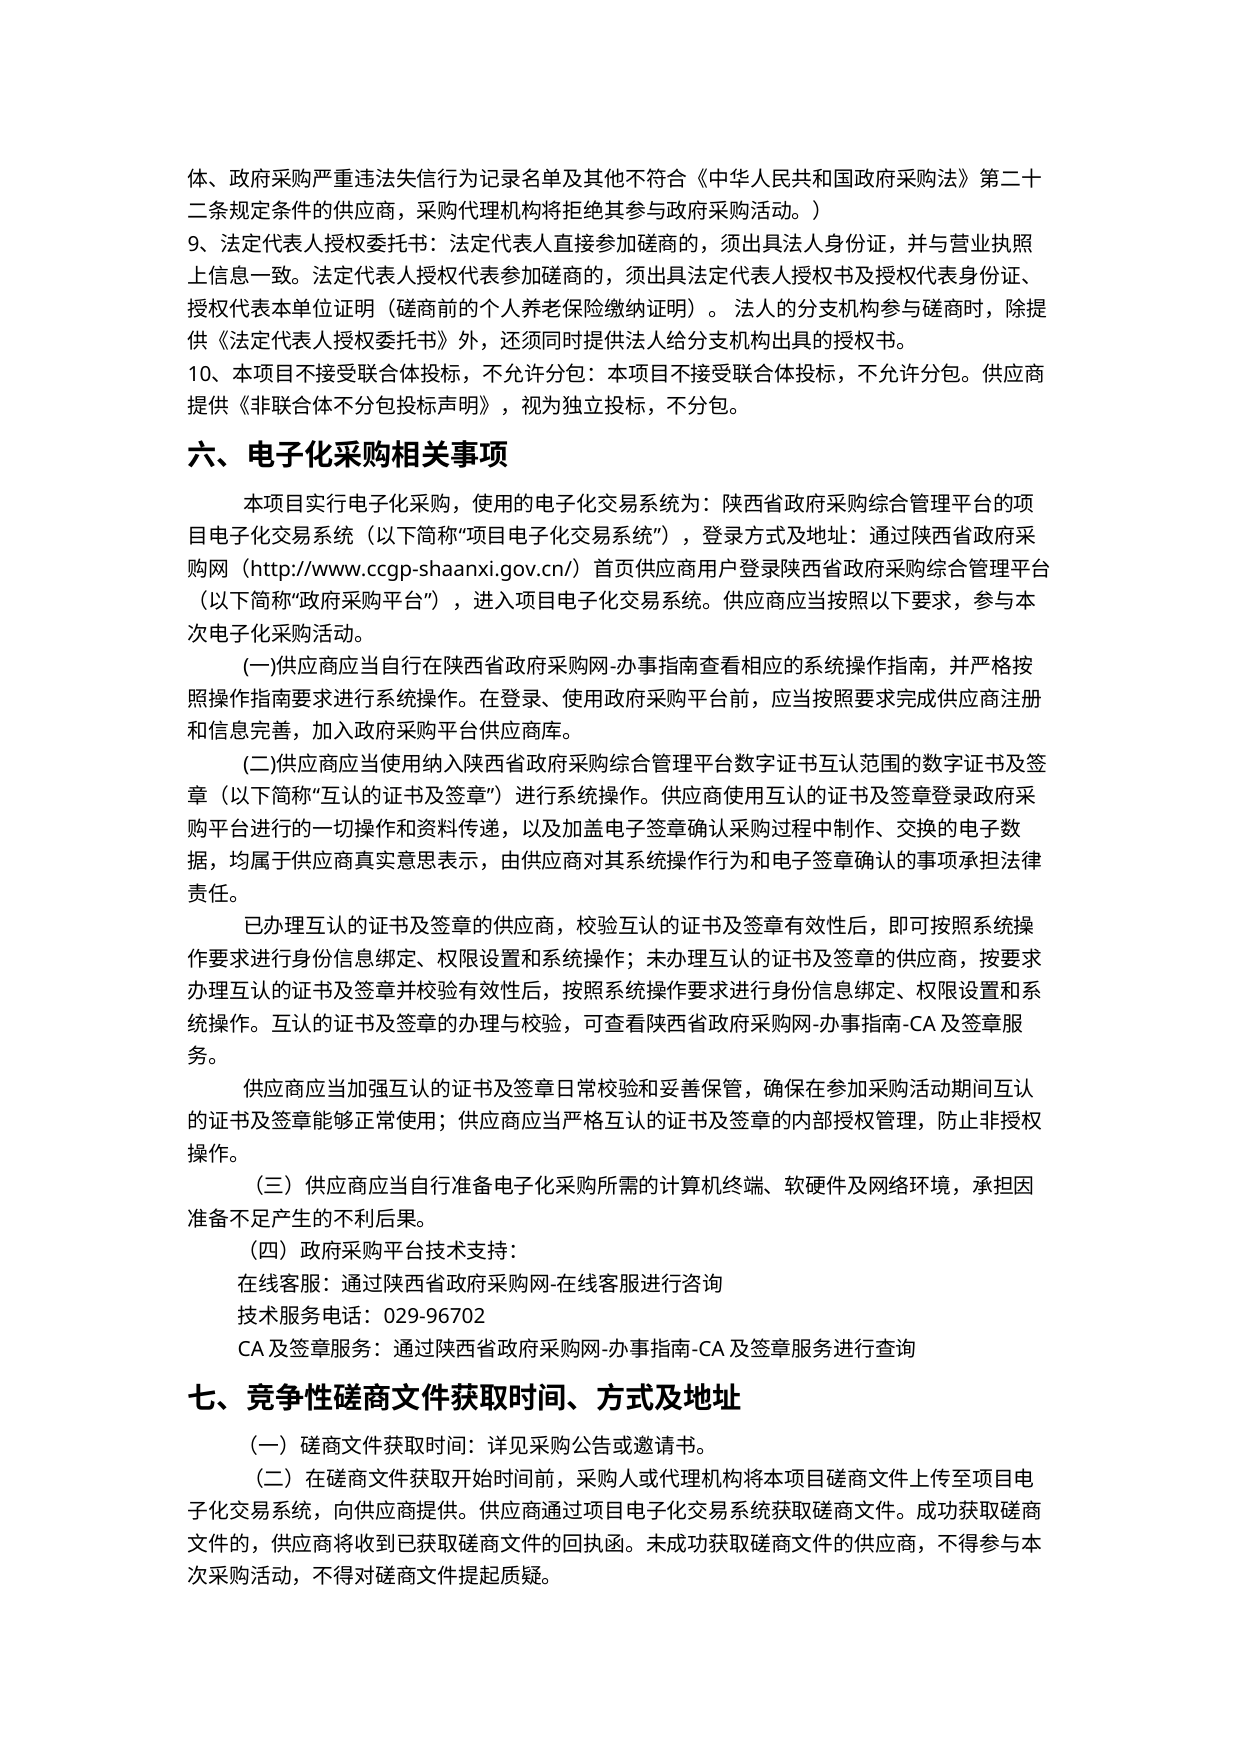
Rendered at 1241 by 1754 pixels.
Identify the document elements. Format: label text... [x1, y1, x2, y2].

text 在线客服：通过陕西省政府采购网-在线客服进行咨询 [187, 1267, 1053, 1299]
text （四）政府采购平台技术支持： [187, 1234, 1053, 1267]
text CA及签章服务：通过陕西省政府采购网-办事指南-CA及签章服务进行查询 [187, 1332, 1053, 1364]
text （二）在磋商文件获取开始时间前，采购人或代理机构将本项目磋商文件上传至项目电子化交易系统，向供应商提供。供应商通过项目电子化交易系统获取磋商文件。成功获取磋商文件的，供应商将收到已获取磋商文件的回执函。未成功获取磋商文件的供应商，不得参与本次采购活动，不得对磋商文件提起质疑。 [187, 1462, 1053, 1592]
text 本项目实行电子化采购，使用的电子化交易系统为：陕西省政府采购综合管理平台的项目电子化交易系统（以下简称“项目电子化交易系统”），登录方式及地址：通过陕西省政府采购网（http://www.ccgp-shaanxi.gov.cn/）首页供应商用户登录陕西省政府采购综合管理平台（以下简称“政府采购平台”），进入项目电子化交易系统。供应商应当按照以下要求，参与本次电子化采购活动。 [187, 487, 1053, 649]
text （一）磋商文件获取时间：详见采购公告或邀请书。 [187, 1429, 1053, 1462]
text 供应商应当加强互认的证书及签章日常校验和妥善保管，确保在参加采购活动期间互认的证书及签章能够正常使用；供应商应当严格互认的证书及签章的内部授权管理，防止非授权操作。 [187, 1072, 1053, 1169]
text (二)供应商应当使用纳入陕西省政府采购综合管理平台数字证书互认范围的数字证书及签章（以下简称“互认的证书及签章”）进行系统操作。供应商使用互认的证书及签章登录政府采购平台进行的一切操作和资料传递，以及加盖电子签章确认采购过程中制作、交换的电子数据，均属于供应商真实意思表示，由供应商对其系统操作行为和电子签章确认的事项承担法律责任。 [187, 747, 1053, 909]
text 已办理互认的证书及签章的供应商，校验互认的证书及签章有效性后，即可按照系统操作要求进行身份信息绑定、权限设置和系统操作；未办理互认的证书及签章的供应商，按要求办理互认的证书及签章并校验有效性后，按照系统操作要求进行身份信息绑定、权限设置和系统操作。互认的证书及签章的办理与校验，可查看陕西省政府采购网-办事指南-CA及签章服务。 [187, 909, 1053, 1072]
text 六、电子化采购相关事项 [187, 422, 1053, 487]
text 10、本项目不接受联合体投标，不允许分包：本项目不接受联合体投标，不允许分包。供应商提供《非联合体不分包投标声明》，视为独立投标，不分包。 [187, 357, 1053, 422]
text （三）供应商应当自行准备电子化采购所需的计算机终端、软硬件及网络环境，承担因准备不足产生的不利后果。 [187, 1169, 1053, 1234]
text 9、法定代表人授权委托书：法定代表人直接参加磋商的，须出具法人身份证，并与营业执照上信息一致。法定代表人授权代表参加磋商的，须出具法定代表人授权书及授权代表身份证、授权代表本单位证明（磋商前的个人养老保险缴纳证明）。 法人的分支机构参与磋商时，除提供《法定代表人授权委托书》外，还须同时提供法人给分支机构出具的授权书。 [187, 227, 1053, 357]
text 七、竞争性磋商文件获取时间、方式及地址 [187, 1364, 1053, 1429]
text 技术服务电话：029-96702 [187, 1299, 1053, 1332]
text (一)供应商应当自行在陕西省政府采购网-办事指南查看相应的系统操作指南，并严格按照操作指南要求进行系统操作。在登录、使用政府采购平台前，应当按照要求完成供应商注册和信息完善，加入政府采购平台供应商库。 [187, 649, 1053, 747]
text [187, 162, 1053, 227]
